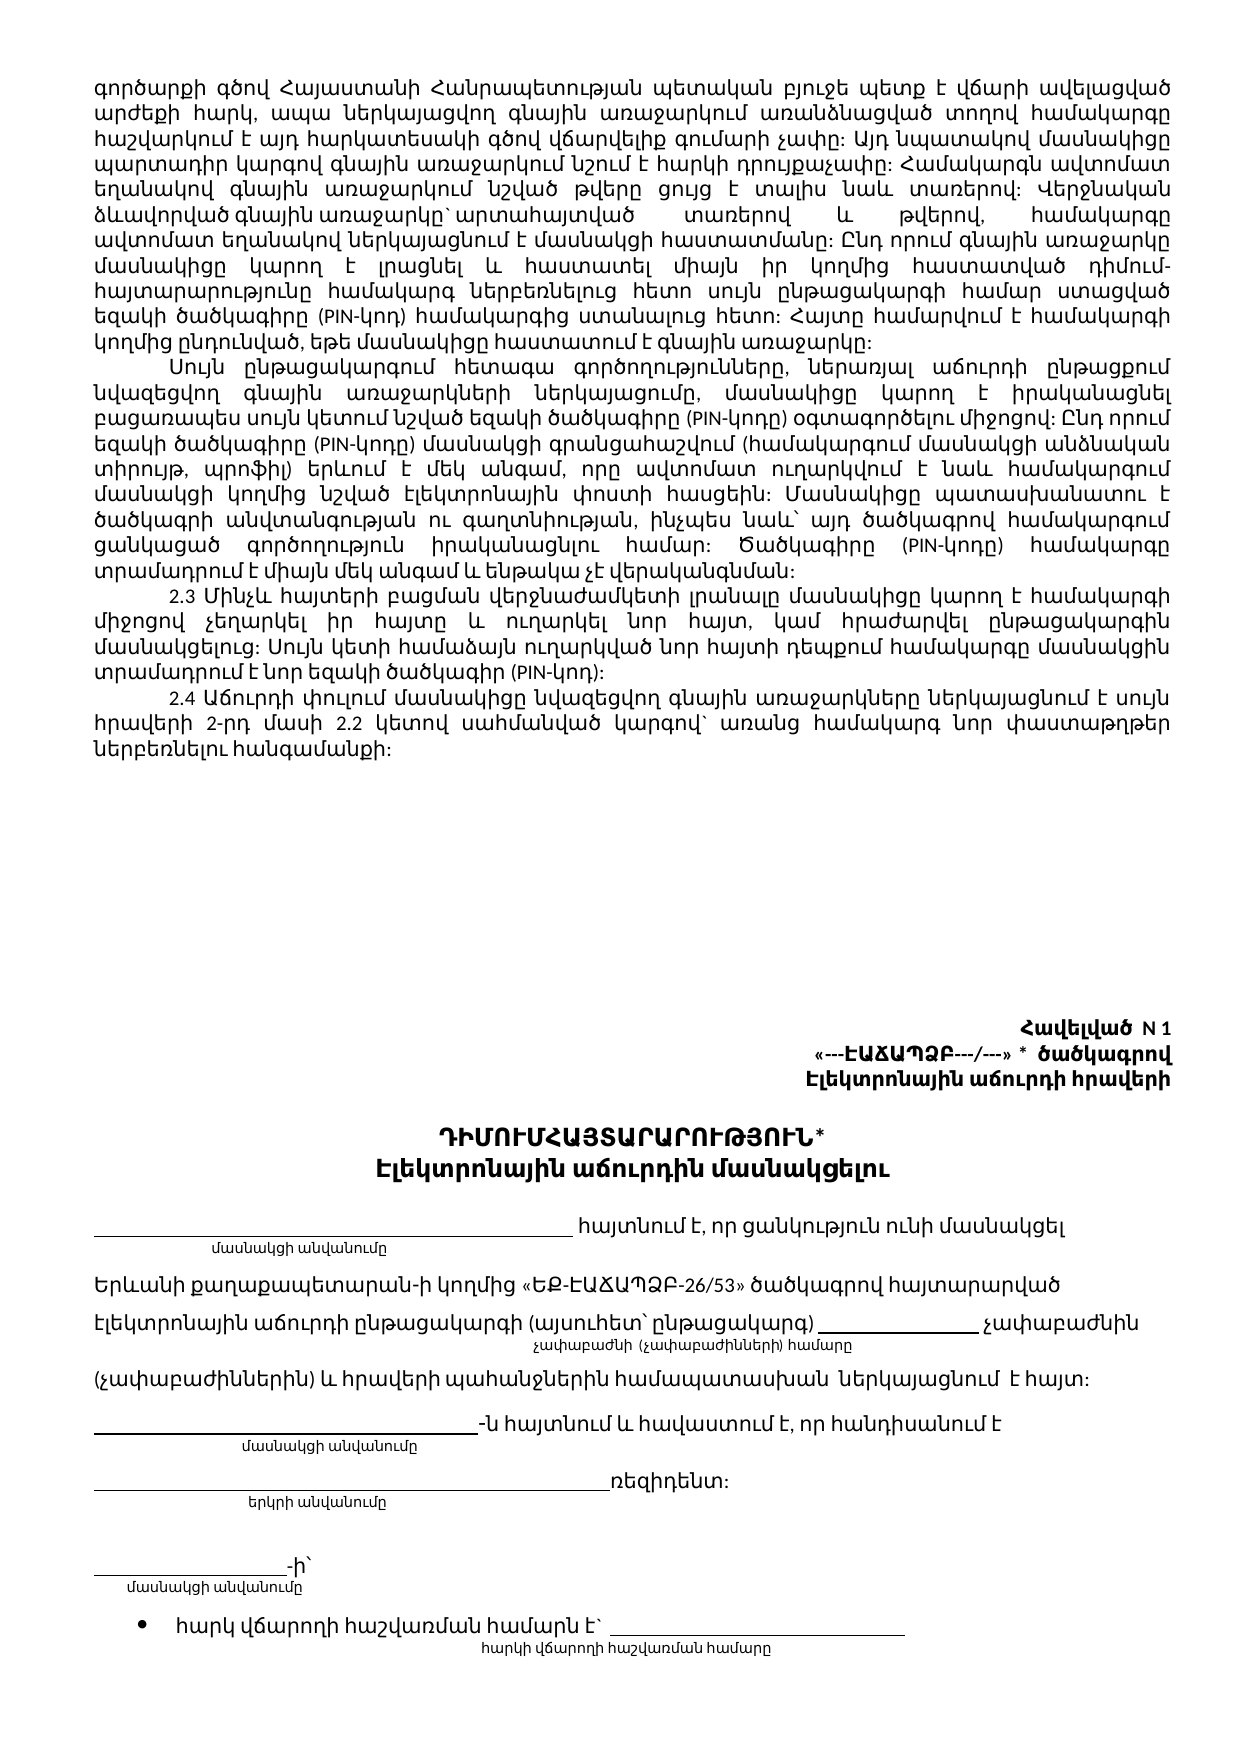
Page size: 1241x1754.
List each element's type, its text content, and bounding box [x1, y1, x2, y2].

text երկրի անվանումը [94, 1493, 1171, 1524]
text չափաբաժնի (չափաբաժինների) համարը [94, 1336, 1171, 1366]
text Երևանի քաղաքապետարան-ի կողմից «ԵՔ-ԷԱՃԱՊՁԲ-26/53» ծածկագրով հայտարարված [94, 1270, 1171, 1298]
subtitle Էլեկտրոնային աճուրդին մասնակցելու [94, 1153, 1171, 1183]
text Հավելված N 1 [94, 1015, 1171, 1041]
text (չափաբաժիններին) և հրավերի պահանջներին համապատասխան ներկայացնում է հայտ: [94, 1366, 1171, 1392]
text ռեզիդենտ: [94, 1468, 1171, 1493]
text -ն հայտնում և հավաստում է, որ հանդիսանում է [94, 1407, 1171, 1438]
list հարկ վճարողի հաշվառման համարն է` [138, 1609, 1171, 1639]
text ԴԻՄՈՒՄՀԱՅՏԱՐԱՐՈՒԹՅՈՒՆ* [94, 1122, 1171, 1153]
text Սույն ընթացակարգում հետագա գործողությունները, ներառյալ աճուրդի ընթացքում նվազեցվող գնային առաջարկների ներկայացումը, մասնակիցը կարող է իրականացնել բացառապես սույն կետում նշված եզակի ծածկագիրը (PIN-կոդը) օգտագործելու միջոցով: Ընդ որում եզակի ծածկագիրը (PIN-կոդը) մասնակցի գրանցահաշվում (համակարգում մասնակցի անձնական տիրույթ, պրոֆիլ) երևում է մեկ անգամ, որը ավտոմատ ուղարկվում է նաև համակարգում մասնակցի կողմից նշված էլեկտրոնային փոստի հասցեին: Մասնակիցը պատասխանատու է ծածկագրի անվտանգության ու գաղտնիության, ինչպես նաև՝ այդ ծածկագրով համակարգում ցանկացած գործողություն իրականացնլու համար: Ծածկագիրը (PIN-կոդը) համակարգը տրամադրում է միայն մեկ անգամ և ենթակա չէ վերականգնման: [94, 354, 1171, 583]
text հայտնում է, որ ցանկություն ունի մասնակցել [94, 1214, 1171, 1239]
text «---ԷԱՃԱՊՁԲ---/---» * ծածկագրով [94, 1041, 1171, 1066]
text Էլեկտրոնային աճուրդի հրավերի [94, 1066, 1171, 1092]
text հարկի վճարողի հաշվառման համարը [94, 1639, 1171, 1670]
text -ի՝ [94, 1553, 1171, 1578]
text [94, 75, 1171, 354]
text մասնակցի անվանումը [94, 1239, 1171, 1270]
text 2.3 Մինչև հայտերի բացման վերջնաժամկետի լրանալը մասնակիցը կարող է համակարգի միջոցով չեղարկել իր հայտը և ուղարկել նոր հայտ, կամ հրաժարվել ընթացակարգին մասնակցելուց: Սույն կետի համաձայն ուղարկված նոր հայտի դեպքում համակարգը մասնակցին տրամադրում է նոր եզակի ծածկագիր (PIN-կոդ): [94, 583, 1171, 685]
text մասնակցի անվանումը [94, 1578, 1171, 1609]
text էլեկտրոնային աճուրդի ընթացակարգի (այսուհետ՝ ընթացակարգ) չափաբաժնին [94, 1310, 1171, 1336]
text 2.4 Աճուրդի փուլում մասնակիցը նվազեցվող գնային առաջարկները ներկայացնում է սույն հրավերի 2-րդ մասի 2.2 կետով սահմանված կարգով` առանց համակարգ նոր փաստաթղթեր ներբեռնելու հանգամանքի: [94, 685, 1171, 761]
text մասնակցի անվանումը [94, 1438, 1171, 1468]
